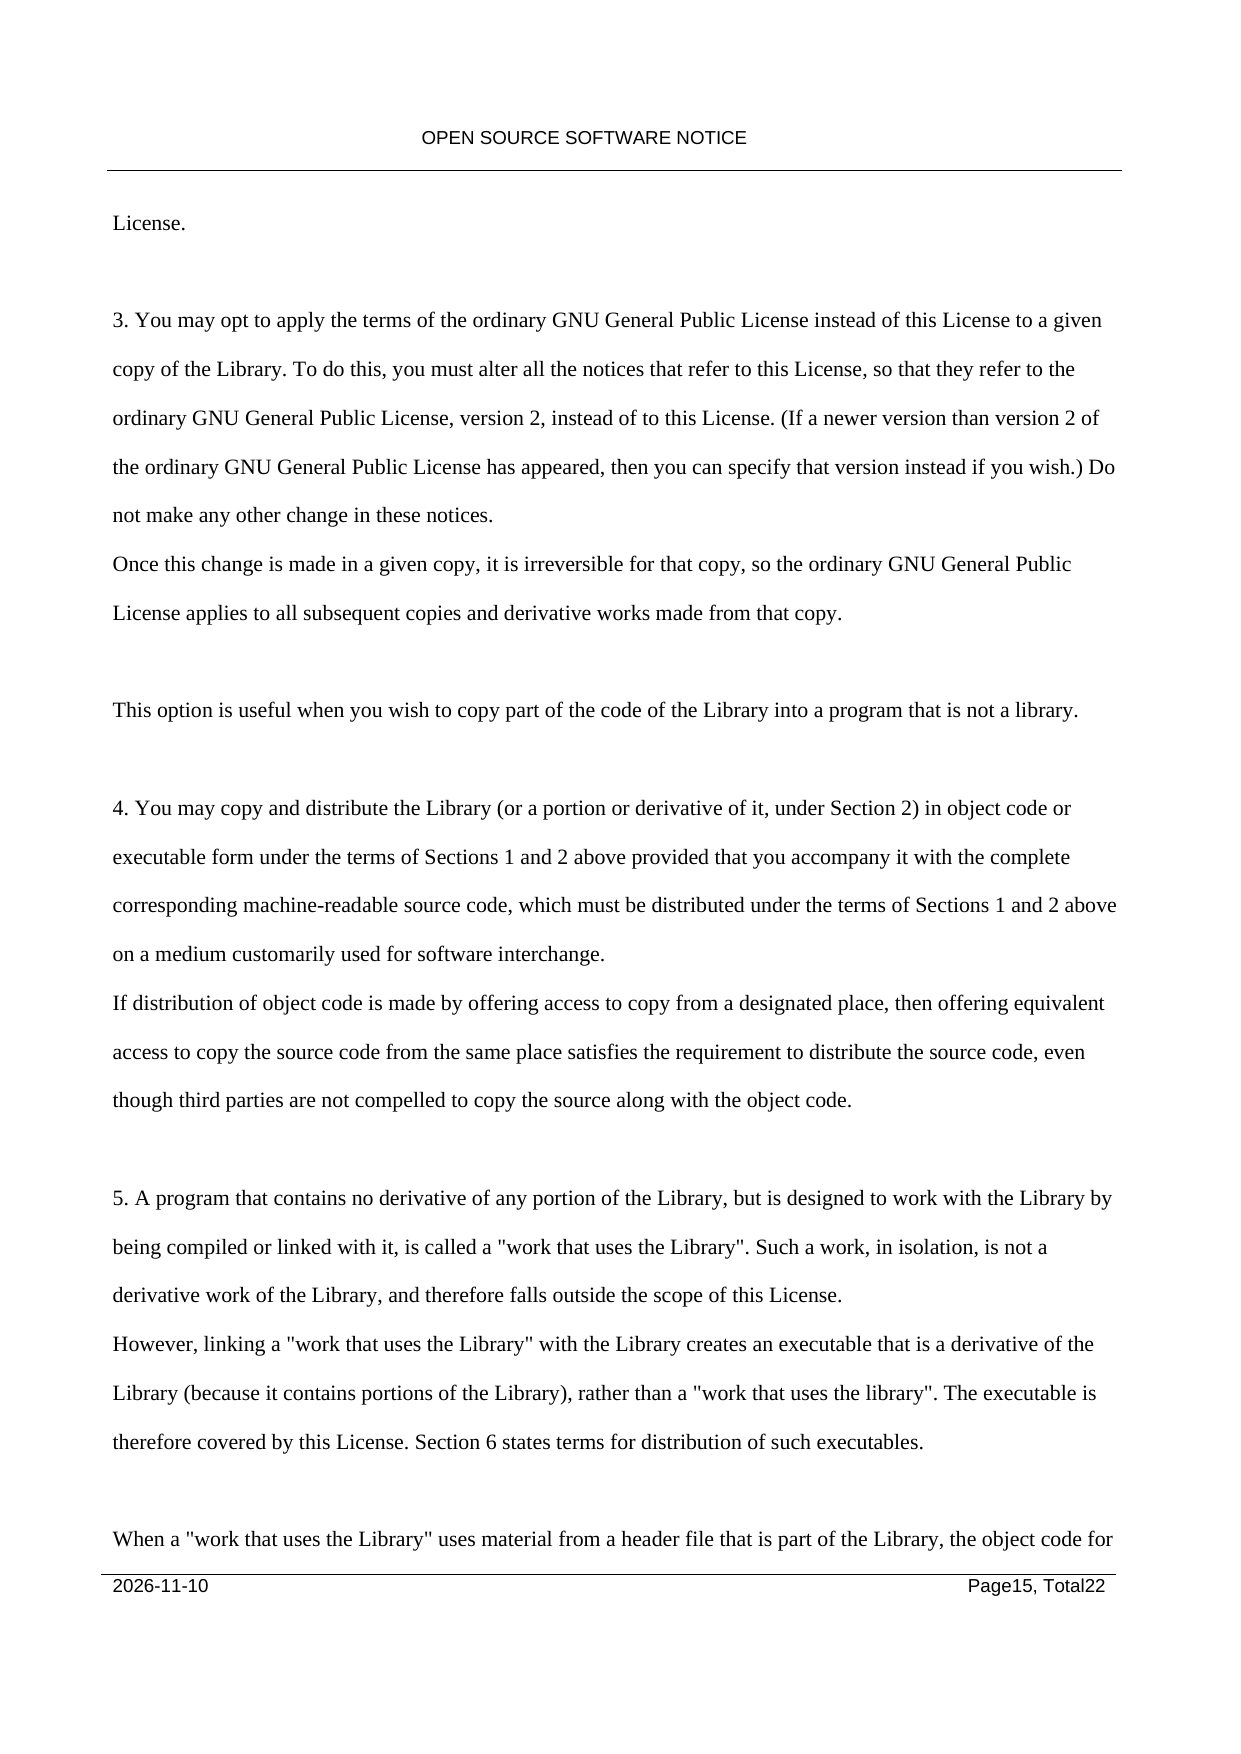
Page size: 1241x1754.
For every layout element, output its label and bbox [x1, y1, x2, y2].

text [112, 206, 1128, 1555]
